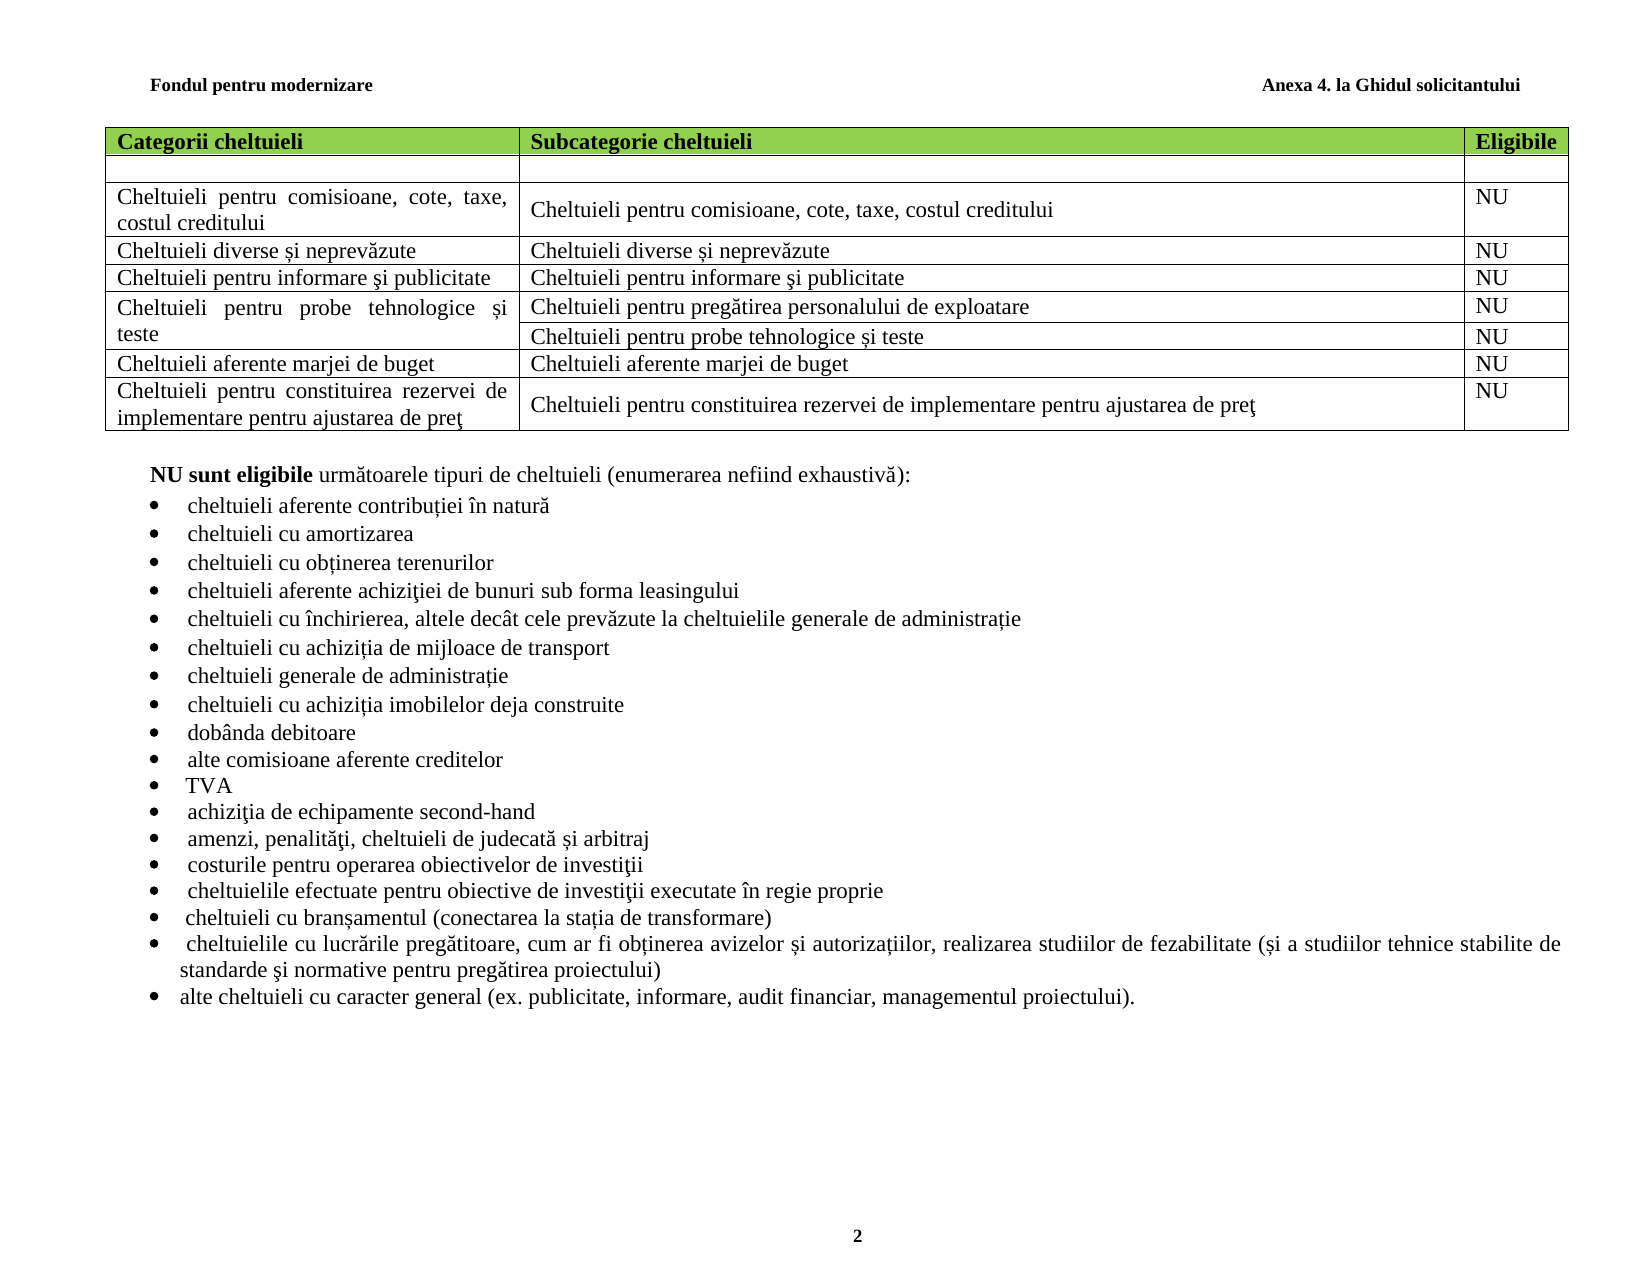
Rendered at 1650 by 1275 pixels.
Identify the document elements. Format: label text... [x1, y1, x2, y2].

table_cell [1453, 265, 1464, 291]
text NU sunt eligibile următoarele tipuri de cheltuieli (enumerarea nefiind exhaustivă): [150, 462, 1565, 488]
list cheltuieli cu achiziția de mijloace de transport [150, 634, 1565, 660]
list cheltuieli cu obținerea terenurilor [150, 549, 1565, 575]
table_cell Cheltuieli aferente marjei de buget [106, 350, 519, 377]
table_header Categorii cheltuieli [106, 128, 519, 154]
table_cell Cheltuieli pentru comisioane, cote, taxe, costul creditului [106, 183, 519, 236]
list alte comisioane aferente creditelor [150, 746, 1565, 772]
table_cell Cheltuieli pentru pregătirea personalului de exploatare [520, 292, 1464, 322]
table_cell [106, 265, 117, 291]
table_cell NU [1465, 292, 1568, 322]
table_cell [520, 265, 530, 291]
table_header Subcategorie cheltuieli [520, 128, 1464, 154]
table_cell Cheltuieli pentru constituirea rezervei de implementare pentru ajustarea de preţ [106, 378, 519, 430]
list cheltuieli cu amortizarea [150, 520, 1565, 547]
list cheltuielile efectuate pentru obiective de investiţii executate în regie proprie [150, 877, 1565, 904]
table_cell NU [1465, 183, 1568, 236]
list cheltuieli cu achiziția imobilelor deja construite [150, 691, 1565, 717]
table_cell NU [1465, 378, 1568, 430]
table_cell Cheltuieli diverse și neprevăzute [106, 237, 519, 263]
table_cell NU [1465, 237, 1568, 263]
list alte cheltuieli cu caracter general (ex. publicitate, informare, audit financiar, managementul proiectului). [150, 983, 1565, 1009]
table_cell DA [1465, 156, 1568, 182]
list TVA [150, 772, 1503, 798]
list achiziţia de echipamente second-hand [150, 798, 1565, 825]
list cheltuieli cu branșamentul (conectarea la stația de transformare) [150, 904, 1565, 930]
table_cell Cheltuieli pentru constituirea rezervei de implementare pentru ajustarea de preţ [520, 378, 1464, 430]
list cheltuieli cu închirierea, altele decât cele prevăzute la cheltuielile generale de administrație [150, 606, 1565, 632]
list costurile pentru operarea obiectivelor de investiţii [150, 851, 1565, 877]
list amenzi, penalităţi, cheltuieli de judecată și arbitraj [150, 825, 1565, 851]
table_header Eligibile [1465, 128, 1568, 154]
list cheltuieli aferente achiziţiei de bunuri sub forma leasingului [150, 577, 1565, 603]
table_cell Cheltuieli aferente marjei de buget [520, 350, 1464, 377]
list cheltuielile cu lucrările pregătitoare, cum ar fi obținerea avizelor și autorizațiilor, realizarea studiilor de fezabilitate (și a studiilor tehnice stabilite de standarde şi normative pentru pregătirea proiectului) [150, 930, 1565, 983]
table_cell NU [1465, 350, 1568, 377]
table_cell NU [1465, 265, 1568, 291]
table_cell Cheltuieli pentru probe tehnologice și teste [520, 323, 1464, 349]
table_cell NU [1465, 323, 1568, 349]
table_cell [520, 156, 1464, 182]
list dobânda debitoare [150, 719, 1565, 746]
table_cell Cheltuieli pentru probe tehnologice și teste [106, 292, 519, 349]
table_cell Cheltuieli diverse și neprevăzute [520, 237, 1464, 263]
list cheltuieli aferente contribuției în natură [150, 492, 1565, 518]
list cheltuieli generale de administrație [150, 662, 1565, 689]
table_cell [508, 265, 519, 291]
table_cell Cheltuieli pentru comisioane, cote, taxe, costul creditului [520, 183, 1464, 236]
